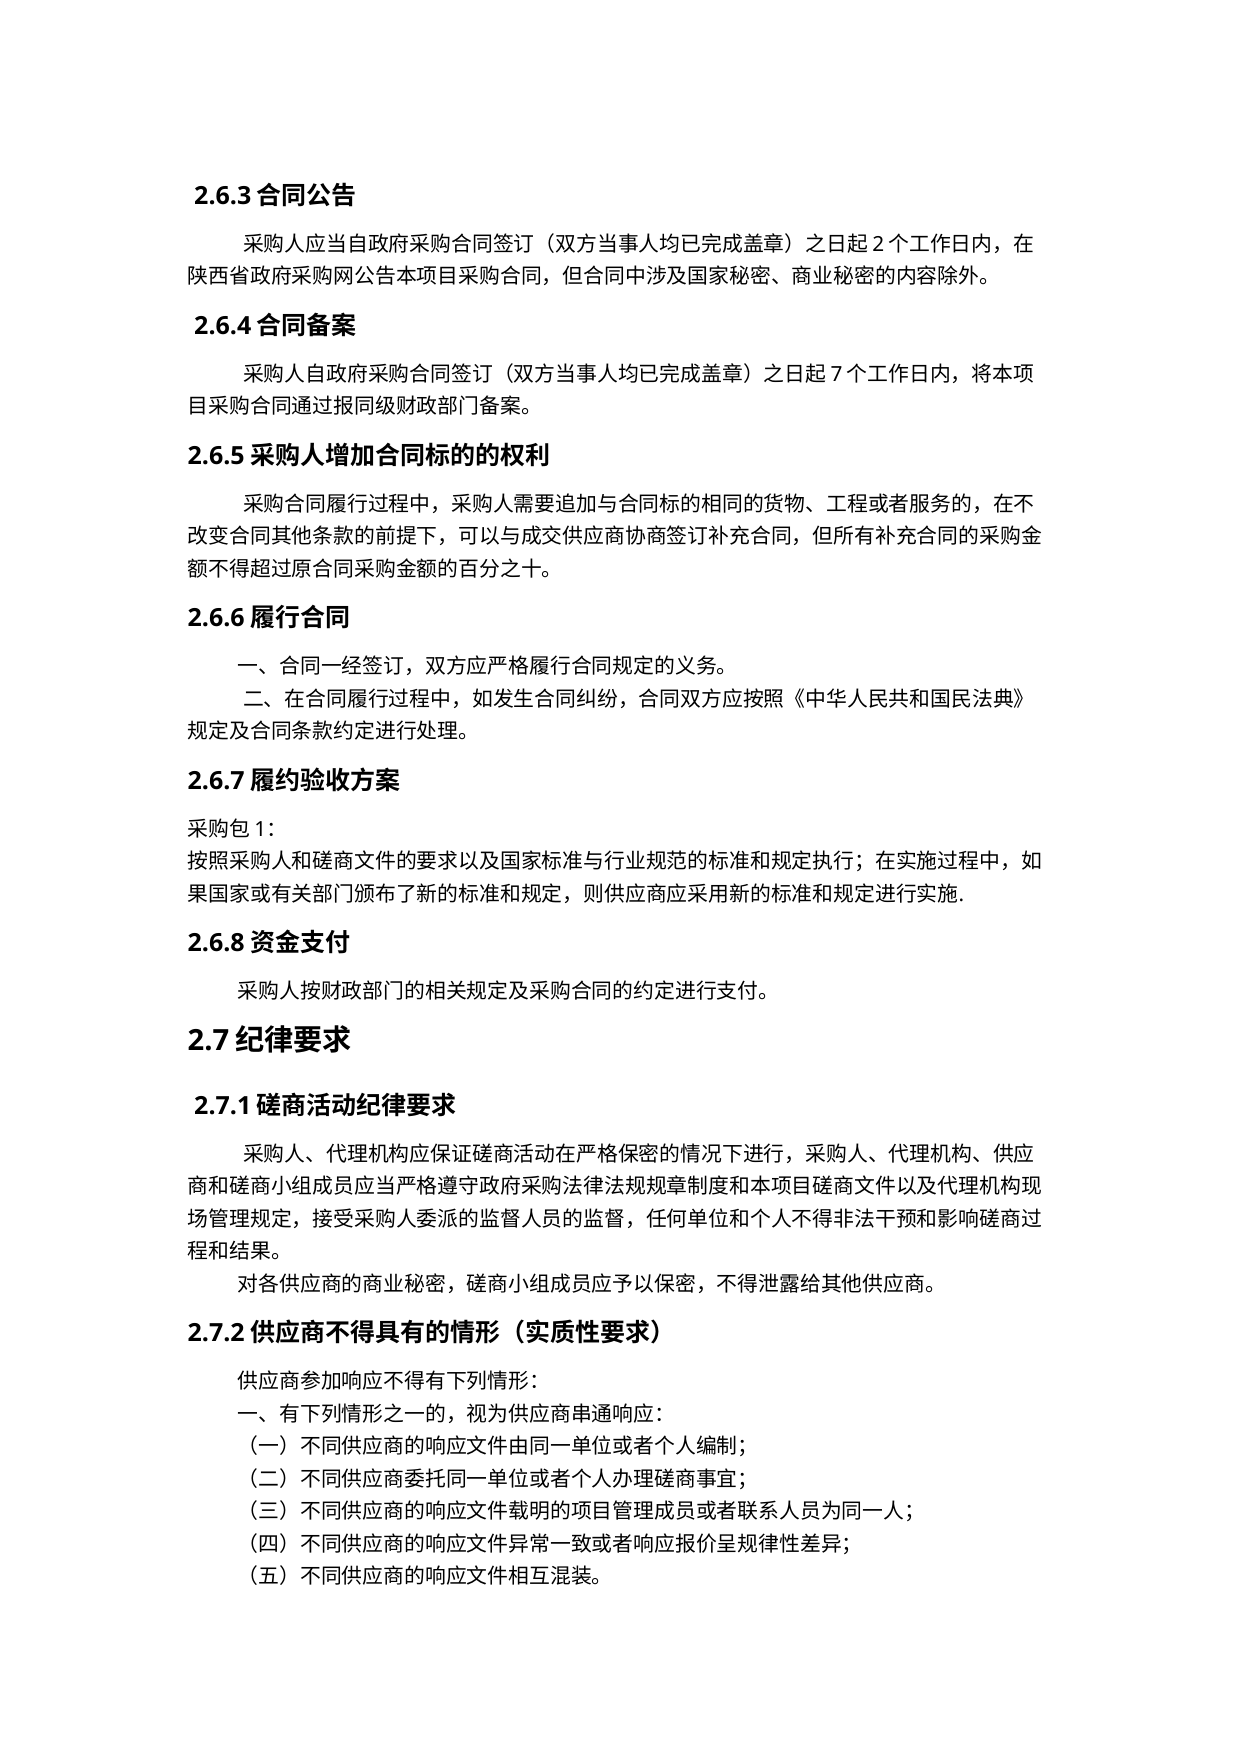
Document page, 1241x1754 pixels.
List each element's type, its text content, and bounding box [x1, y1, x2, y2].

text （三）不同供应商的响应文件载明的项目管理成员或者联系人员为同一人； [187, 1494, 1053, 1527]
text （二）不同供应商委托同一单位或者个人办理磋商事宜； [187, 1462, 1053, 1494]
text 对各供应商的商业秘密，磋商小组成员应予以保密，不得泄露给其他供应商。 [187, 1267, 1053, 1299]
text 按照采购人和磋商文件的要求以及国家标准与行业规范的标准和规定执行；在实施过程中，如果国家或有关部门颁布了新的标准和规定，则供应商应采用新的标准和规定进行实施. [187, 844, 1053, 909]
text 供应商参加响应不得有下列情形： [187, 1364, 1053, 1397]
text 2.6.3合同公告 [187, 162, 1053, 227]
text 采购人自政府采购合同签订（双方当事人均已完成盖章）之日起7个工作日内，将本项目采购合同通过报同级财政部门备案。 [187, 357, 1053, 422]
text 2.6.6履行合同 [187, 584, 1053, 649]
text 2.7纪律要求 [187, 1007, 1053, 1072]
text 2.7.2供应商不得具有的情形（实质性要求） [187, 1299, 1053, 1364]
text 采购人、代理机构应保证磋商活动在严格保密的情况下进行，采购人、代理机构、供应商和磋商小组成员应当严格遵守政府采购法律法规规章制度和本项目磋商文件以及代理机构现场管理规定，接受采购人委派的监督人员的监督，任何单位和个人不得非法干预和影响磋商过程和结果。 [187, 1137, 1053, 1267]
text 2.7.1磋商活动纪律要求 [187, 1072, 1053, 1137]
text 采购合同履行过程中，采购人需要追加与合同标的相同的货物、工程或者服务的，在不改变合同其他条款的前提下，可以与成交供应商协商签订补充合同，但所有补充合同的采购金额不得超过原合同采购金额的百分之十。 [187, 487, 1053, 584]
text （五）不同供应商的响应文件相互混装。 [187, 1559, 1053, 1592]
text 2.6.7履约验收方案 [187, 747, 1053, 812]
text 采购人按财政部门的相关规定及采购合同的约定进行支付。 [187, 974, 1053, 1007]
text 2.6.5采购人增加合同标的的权利 [187, 422, 1053, 487]
text 一、有下列情形之一的，视为供应商串通响应： [187, 1397, 1053, 1429]
text （四）不同供应商的响应文件异常一致或者响应报价呈规律性差异； [187, 1527, 1053, 1559]
text 2.6.4合同备案 [187, 292, 1053, 357]
text 二、在合同履行过程中，如发生合同纠纷，合同双方应按照《中华人民共和国民法典》规定及合同条款约定进行处理。 [187, 682, 1053, 747]
text 采购人应当自政府采购合同签订（双方当事人均已完成盖章）之日起2个工作日内，在陕西省政府采购网公告本项目采购合同，但合同中涉及国家秘密、商业秘密的内容除外。 [187, 227, 1053, 292]
text （一）不同供应商的响应文件由同一单位或者个人编制； [187, 1429, 1053, 1462]
text 采购包1： [187, 812, 1053, 844]
text 2.6.8资金支付 [187, 909, 1053, 974]
text 一、合同一经签订，双方应严格履行合同规定的义务。 [187, 649, 1053, 682]
